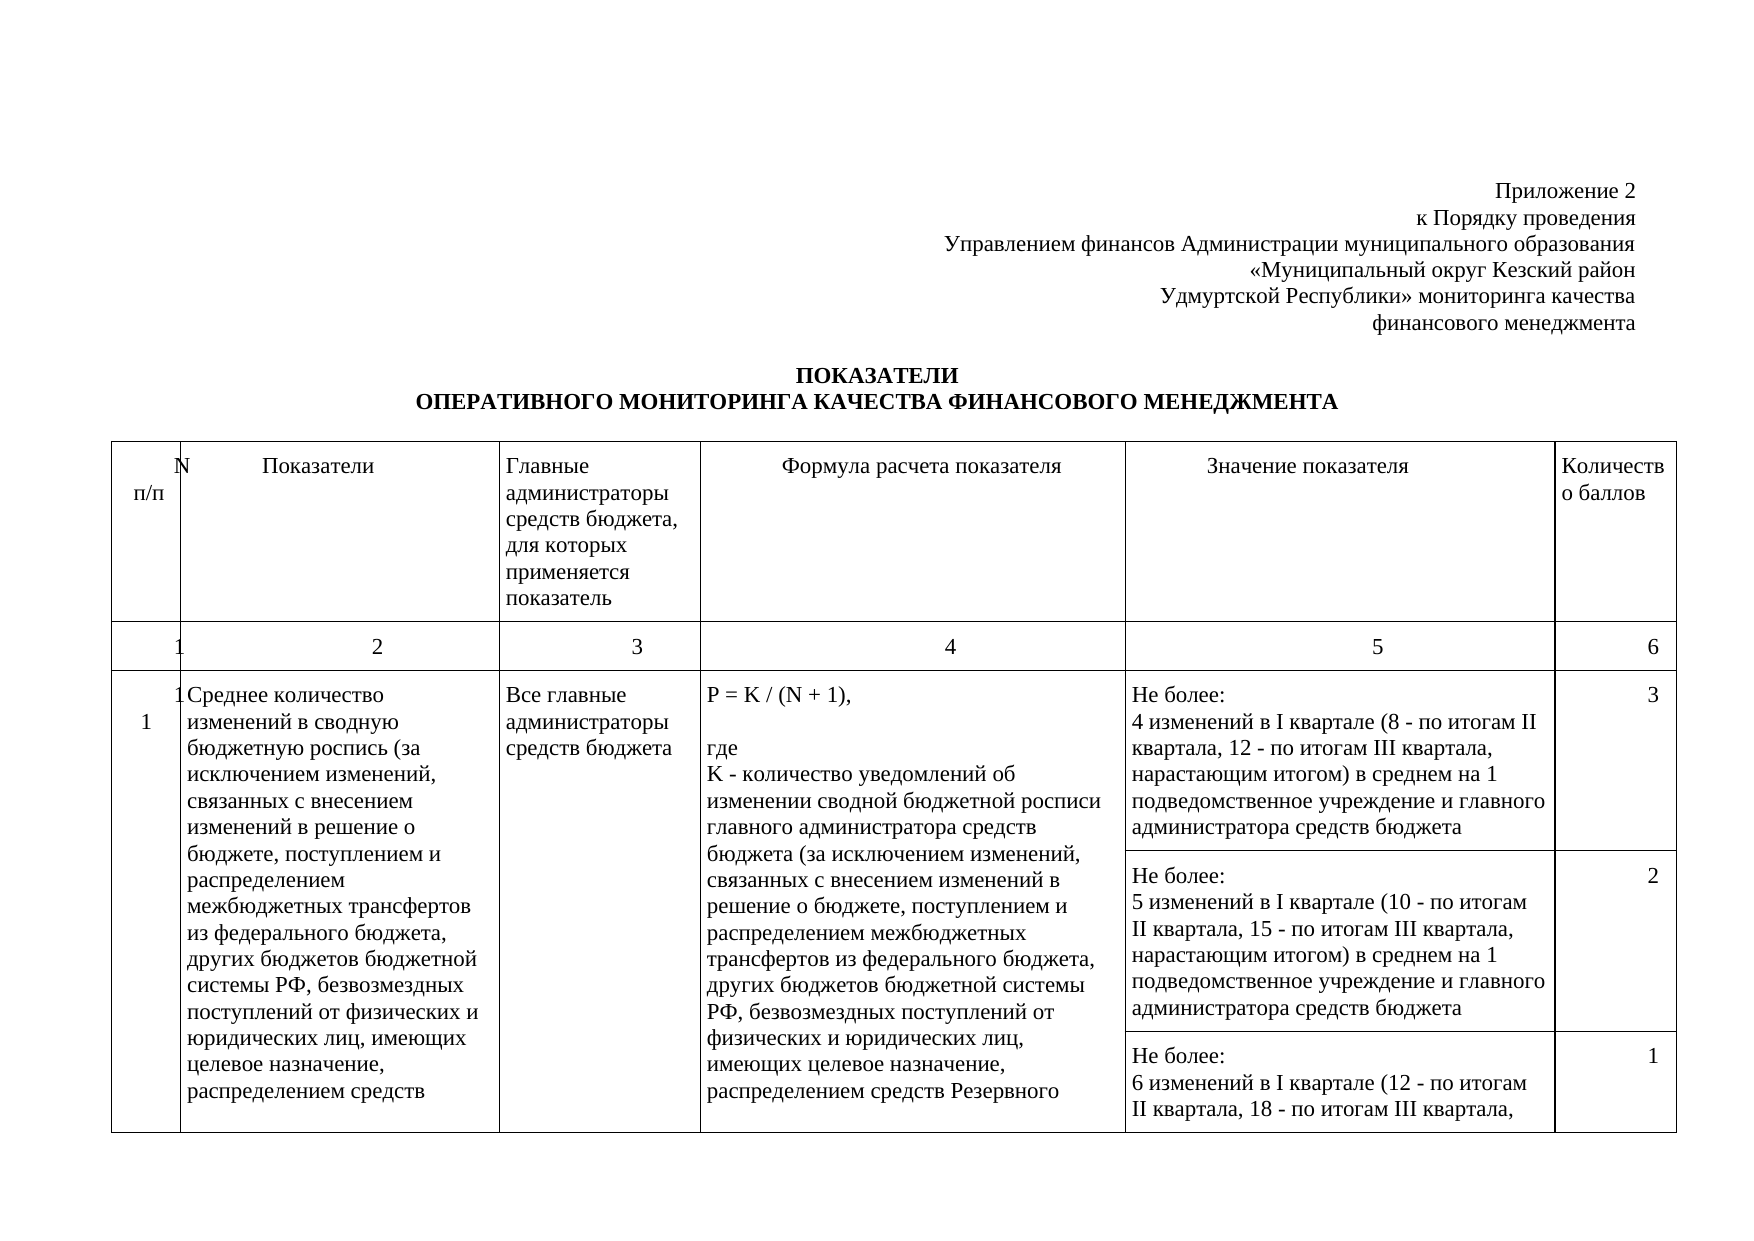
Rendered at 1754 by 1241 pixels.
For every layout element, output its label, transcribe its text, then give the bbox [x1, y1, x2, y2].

table_header Показатели [181, 442, 499, 621]
table_cell 1 [112, 622, 180, 670]
text Приложение 2 [118, 177, 1636, 203]
table_cell 1 [1556, 1032, 1676, 1132]
table_cell P = K / (N + 1), где K - количество уведомлений об изменении сводной бюджетной росписи главного администратора средств бюджета (за исключением изменений, связанных с внесением изменений в решение о бюджете, поступлением и распределением межбюджетных трансфертов из федерального бюджета, других бюджетов бюджетной системы РФ, безвозмездных поступлений от физических и юридических лиц, имеющих целевое назначение, распределением средств Резервного фонда и других резервов, предусмотренных для распределения между главными администраторами средств бюджета) с начала года до конца отчетного квартала нарастающим итогом, единиц; N - количество муниципальных учреждений, для которых главный администратор средств бюджета осуществляет функции и полномочия учредителя [701, 671, 1125, 1132]
table_cell Не более: 4 изменений в I квартале (8 - по итогам II квартала, 12 - по итогам III квартала, нарастающим итогом) в среднем на 1 подведомственное учреждение и главного администратора средств бюджета [1126, 671, 1554, 850]
text Управлением финансов Администрации муниципального образования [118, 230, 1636, 256]
table_cell 6 [1556, 622, 1676, 670]
table_header Значение показателя [1126, 442, 1554, 621]
table_cell Все главные администраторы средств бюджета [500, 671, 700, 1132]
text «Муниципальный округ Кезский район [118, 256, 1636, 283]
title ПОКАЗАТЕЛИ [118, 362, 1636, 388]
title ОПЕРАТИВНОГО МОНИТОРИНГА КАЧЕСТВА ФИНАНСОВОГО МЕНЕДЖМЕНТА [118, 388, 1636, 414]
table_header N п/п [112, 442, 180, 621]
table_cell Среднее количество изменений в сводную бюджетную роспись (за исключением изменений, связанных с внесением изменений в решение о бюджете, поступлением и распределением межбюджетных трансфертов из федерального бюджета, других бюджетов бюджетной системы РФ, безвозмездных поступлений от физических и юридических лиц, имеющих целевое назначение, распределением средств Резервного фонда и других резервов, предусмотренных для распределения между главными администраторами средств бюджета) [181, 671, 499, 1132]
table_header Количество баллов [1556, 442, 1676, 621]
text к Порядку проведения [118, 203, 1636, 230]
text Удмуртской Республики» мониторинга качества [118, 283, 1636, 309]
table_header Формула расчета показателя [701, 442, 1125, 621]
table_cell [1126, 1032, 1554, 1132]
table_header Главные администраторы средств бюджета, для которых применяется показатель [500, 442, 700, 621]
table_cell 2 [1556, 851, 1676, 1031]
table_cell 2 [181, 622, 499, 670]
table_cell 3 [1556, 671, 1676, 850]
table_cell Не более: 5 изменений в I квартале (10 - по итогам II квартала, 15 - по итогам III квартала, нарастающим итогом) в среднем на 1 подведомственное учреждение и главного администратора средств бюджета [1126, 851, 1554, 1031]
text финансового менеджмента [118, 309, 1636, 335]
table_cell 5 [1126, 622, 1554, 670]
table_cell 4 [701, 622, 1125, 670]
table_cell 11 [112, 671, 180, 1132]
table_cell 3 [500, 622, 700, 670]
